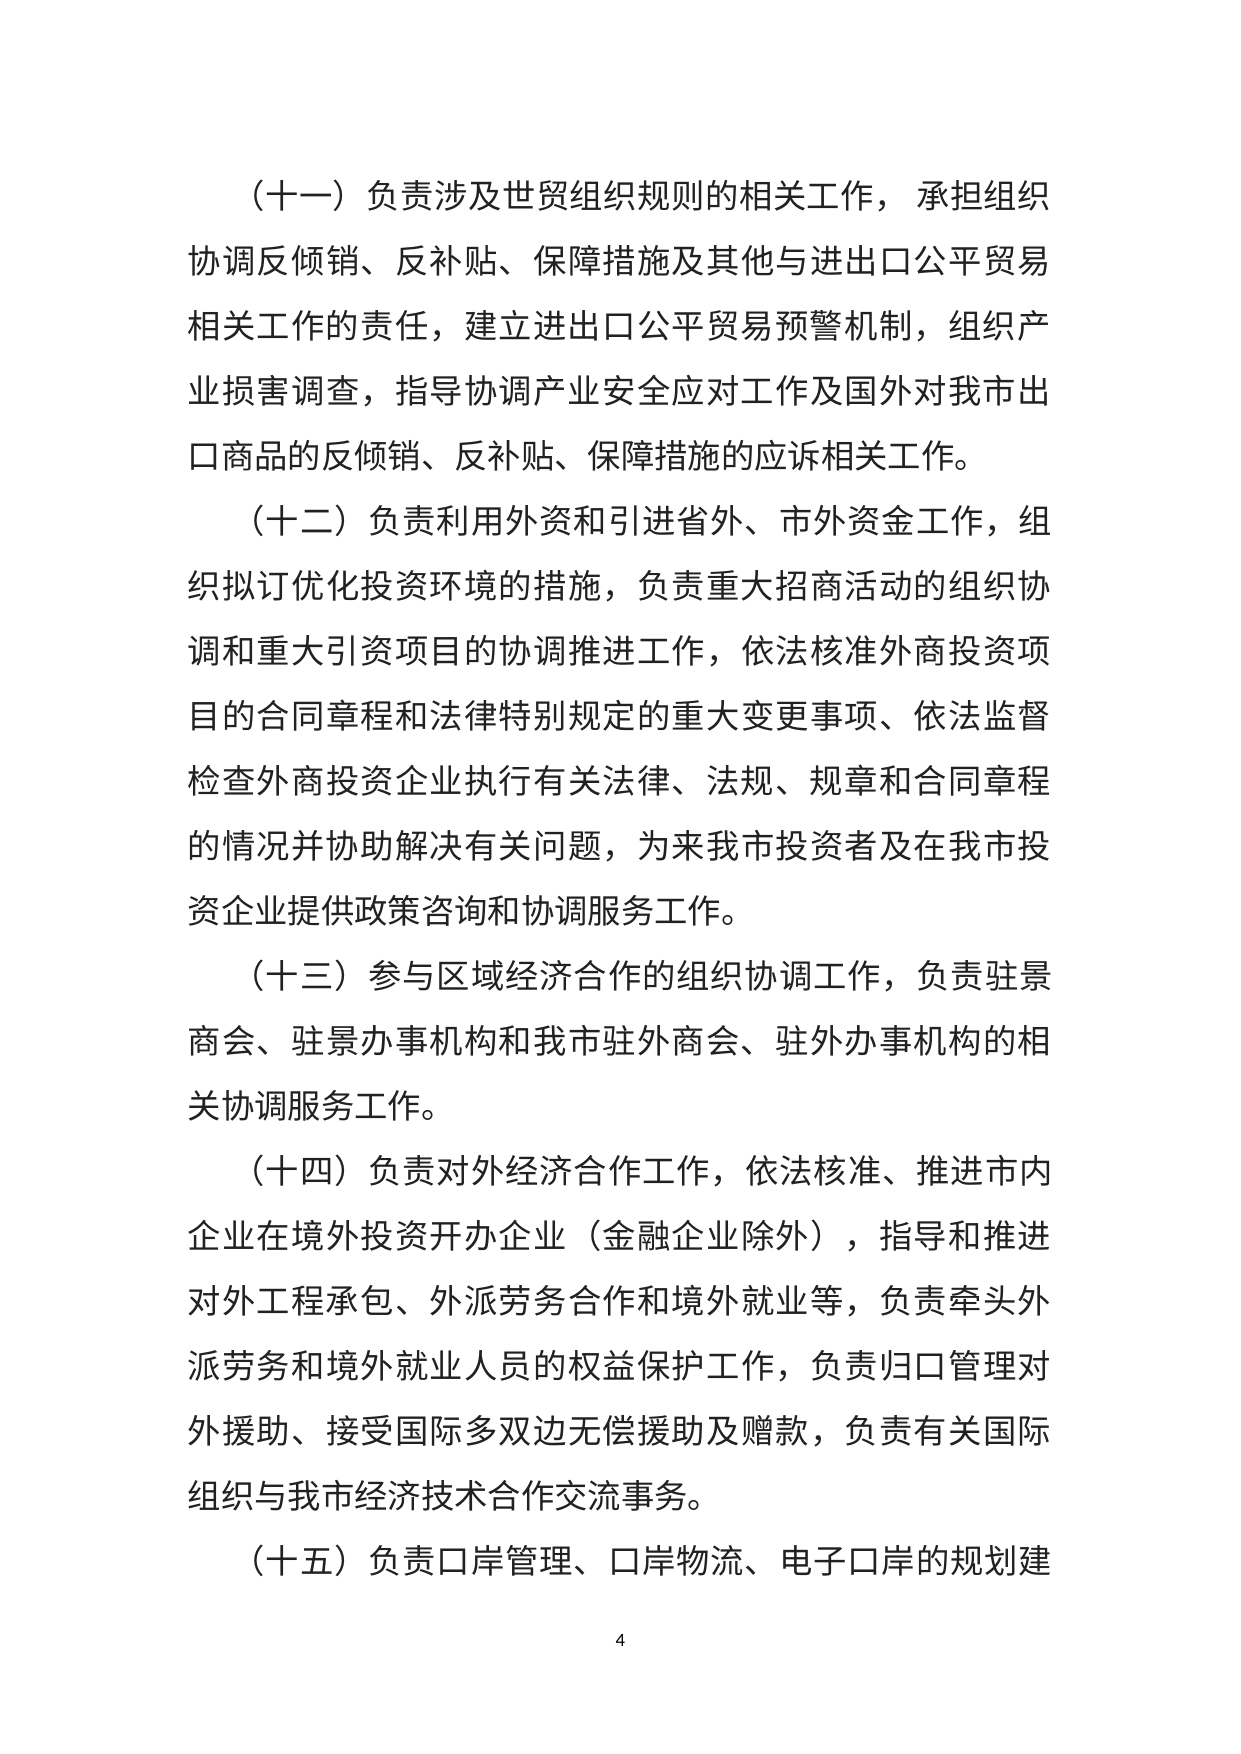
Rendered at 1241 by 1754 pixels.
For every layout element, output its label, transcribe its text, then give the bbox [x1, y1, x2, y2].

text （十四）负责对外经济合作工作，依法核准、推进市内企业在境外投资开办企业（金融企业除外），指导和推进对外工程承包、外派劳务合作和境外就业等，负责牵头外派劳务和境外就业人员的权益保护工作，负责归口管理对外援助、接受国际多双边无偿援助及赠款，负责有关国际组织与我市经济技术合作交流事务。 [187, 1137, 1053, 1527]
text （十一）负责涉及世贸组织规则的相关工作， 承担组织协调反倾销、反补贴、保障措施及其他与进出口公平贸易相关工作的责任，建立进出口公平贸易预警机制，组织产业损害调查，指导协调产业安全应对工作及国外对我市出口商品的反倾销、反补贴、保障措施的应诉相关工作。 [187, 162, 1053, 487]
text （十二）负责利用外资和引进省外、市外资金工作，组织拟订优化投资环境的措施，负责重大招商活动的组织协调和重大引资项目的协调推进工作，依法核准外商投资项目的合同章程和法律特别规定的重大变更事项、依法监督检查外商投资企业执行有关法律、法规、规章和合同章程的情况并协助解决有关问题，为来我市投资者及在我市投资企业提供政策咨询和协调服务工作。 [187, 487, 1053, 942]
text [187, 1527, 1053, 1592]
text （十三）参与区域经济合作的组织协调工作，负责驻景商会、驻景办事机构和我市驻外商会、驻外办事机构的相关协调服务工作。 [187, 942, 1053, 1137]
